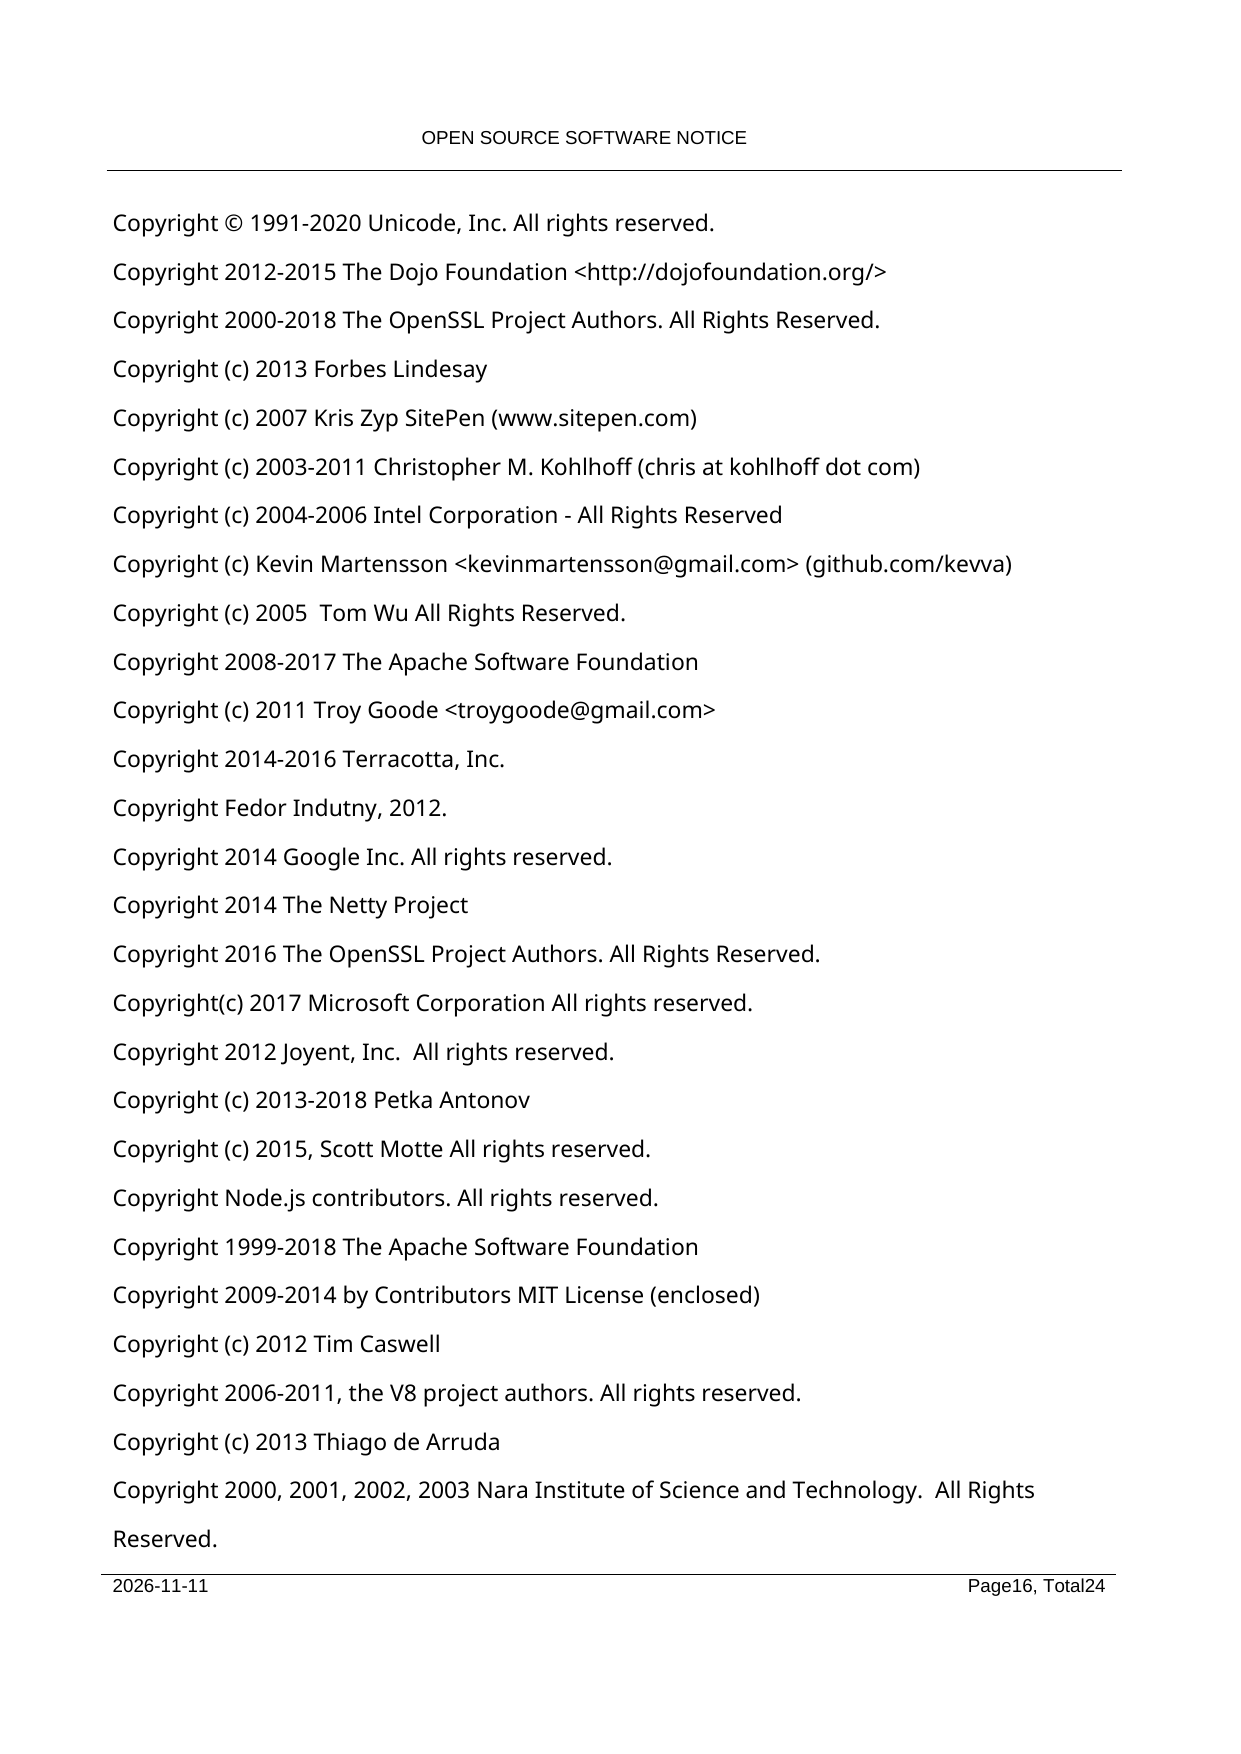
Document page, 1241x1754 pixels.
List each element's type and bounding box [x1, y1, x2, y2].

text [112, 206, 1128, 1555]
